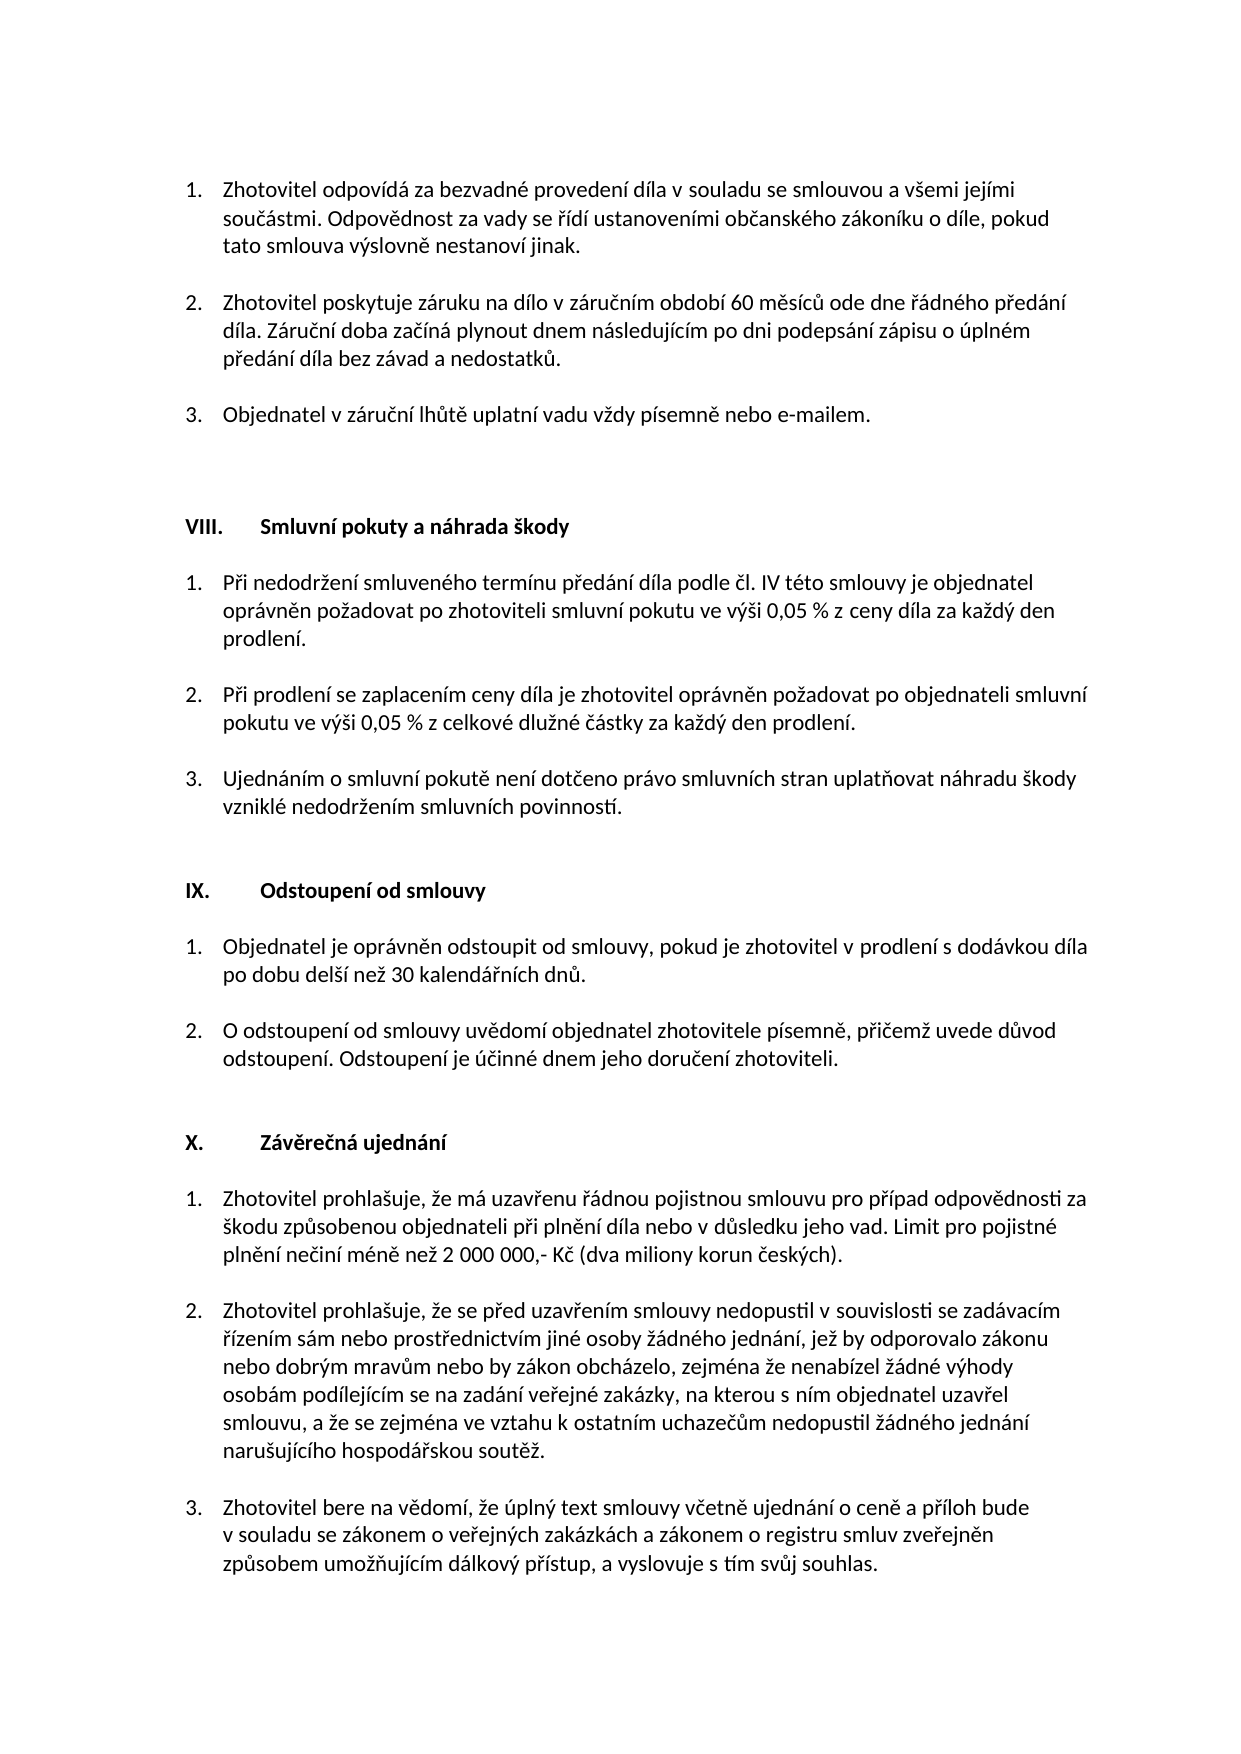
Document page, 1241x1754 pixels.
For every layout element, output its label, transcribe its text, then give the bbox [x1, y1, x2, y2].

list Zhotovitel odpovídá za bezvadné provedení díla v souladu se smlouvou a všemi jejími součástmi. Odpovědnost za vady se řídí ustanoveními občanského zákoníku o díle, pokud tato smlouva výslovně nestanoví jinak. [185, 176, 1093, 260]
list Zhotovitel bere na vědomí, že úplný text smlouvy včetně ujednání o ceně a příloh bude v souladu se zákonem o veřejných zakázkách a zákonem o registru smluv zveřejněn způsobem umožňujícím dálkový přístup, a vyslovuje s tím svůj souhlas. [185, 1493, 1093, 1577]
list Při nedodržení smluveného termínu předání díla podle čl. IV této smlouvy je objednatel oprávněn požadovat po zhotoviteli smluvní pokutu ve výši 0,05 % z ceny díla za každý den prodlení. [185, 568, 1093, 652]
list Smluvní pokuty a náhrada škody [185, 512, 1093, 540]
list Zhotovitel prohlašuje, že má uzavřenu řádnou pojistnou smlouvu pro případ odpovědnosti za škodu způsobenou objednateli při plnění díla nebo v důsledku jeho vad. Limit pro pojistné plnění nečiní méně než 2 000 000,- Kč (dva miliony korun českých). [185, 1184, 1093, 1268]
list Zhotovitel poskytuje záruku na dílo v záručním období 60 měsíců ode dne řádného předání díla. Záruční doba začíná plynout dnem následujícím po dni podepsání zápisu o úplném předání díla bez závad a nedostatků. [185, 288, 1093, 372]
list Zhotovitel prohlašuje, že se před uzavřením smlouvy nedopustil v souvislosti se zadávacím řízením sám nebo prostřednictvím jiné osoby žádného jednání, jež by odporovalo zákonu nebo dobrým mravům nebo by zákon obcházelo, zejména že nenabízel žádné výhody osobám podílejícím se na zadání veřejné zakázky, na kterou s ním objednatel uzavřel smlouvu, a že se zejména ve vztahu k ostatním uchazečům nedopustil žádného jednání narušujícího hospodářskou soutěž. [185, 1296, 1093, 1464]
list Závěrečná ujednání [185, 1128, 1093, 1156]
list Při prodlení se zaplacením ceny díla je zhotovitel oprávněn požadovat po objednateli smluvní pokutu ve výši 0,05 % z celkové dlužné částky za každý den prodlení. [185, 680, 1093, 736]
list Odstoupení od smlouvy [185, 876, 1093, 904]
list Objednatel je oprávněn odstoupit od smlouvy, pokud je zhotovitel v prodlení s dodávkou díla po dobu delší než 30 kalendářních dnů. [185, 932, 1093, 988]
list Objednatel v záruční lhůtě uplatní vadu vždy písemně nebo e-mailem. [185, 400, 1093, 428]
list Ujednáním o smluvní pokutě není dotčeno právo smluvních stran uplatňovat náhradu škody vzniklé nedodržením smluvních povinností. [185, 764, 1093, 820]
list O odstoupení od smlouvy uvědomí objednatel zhotovitele písemně, přičemž uvede důvod odstoupení. Odstoupení je účinné dnem jeho doručení zhotoviteli. [185, 1016, 1093, 1072]
